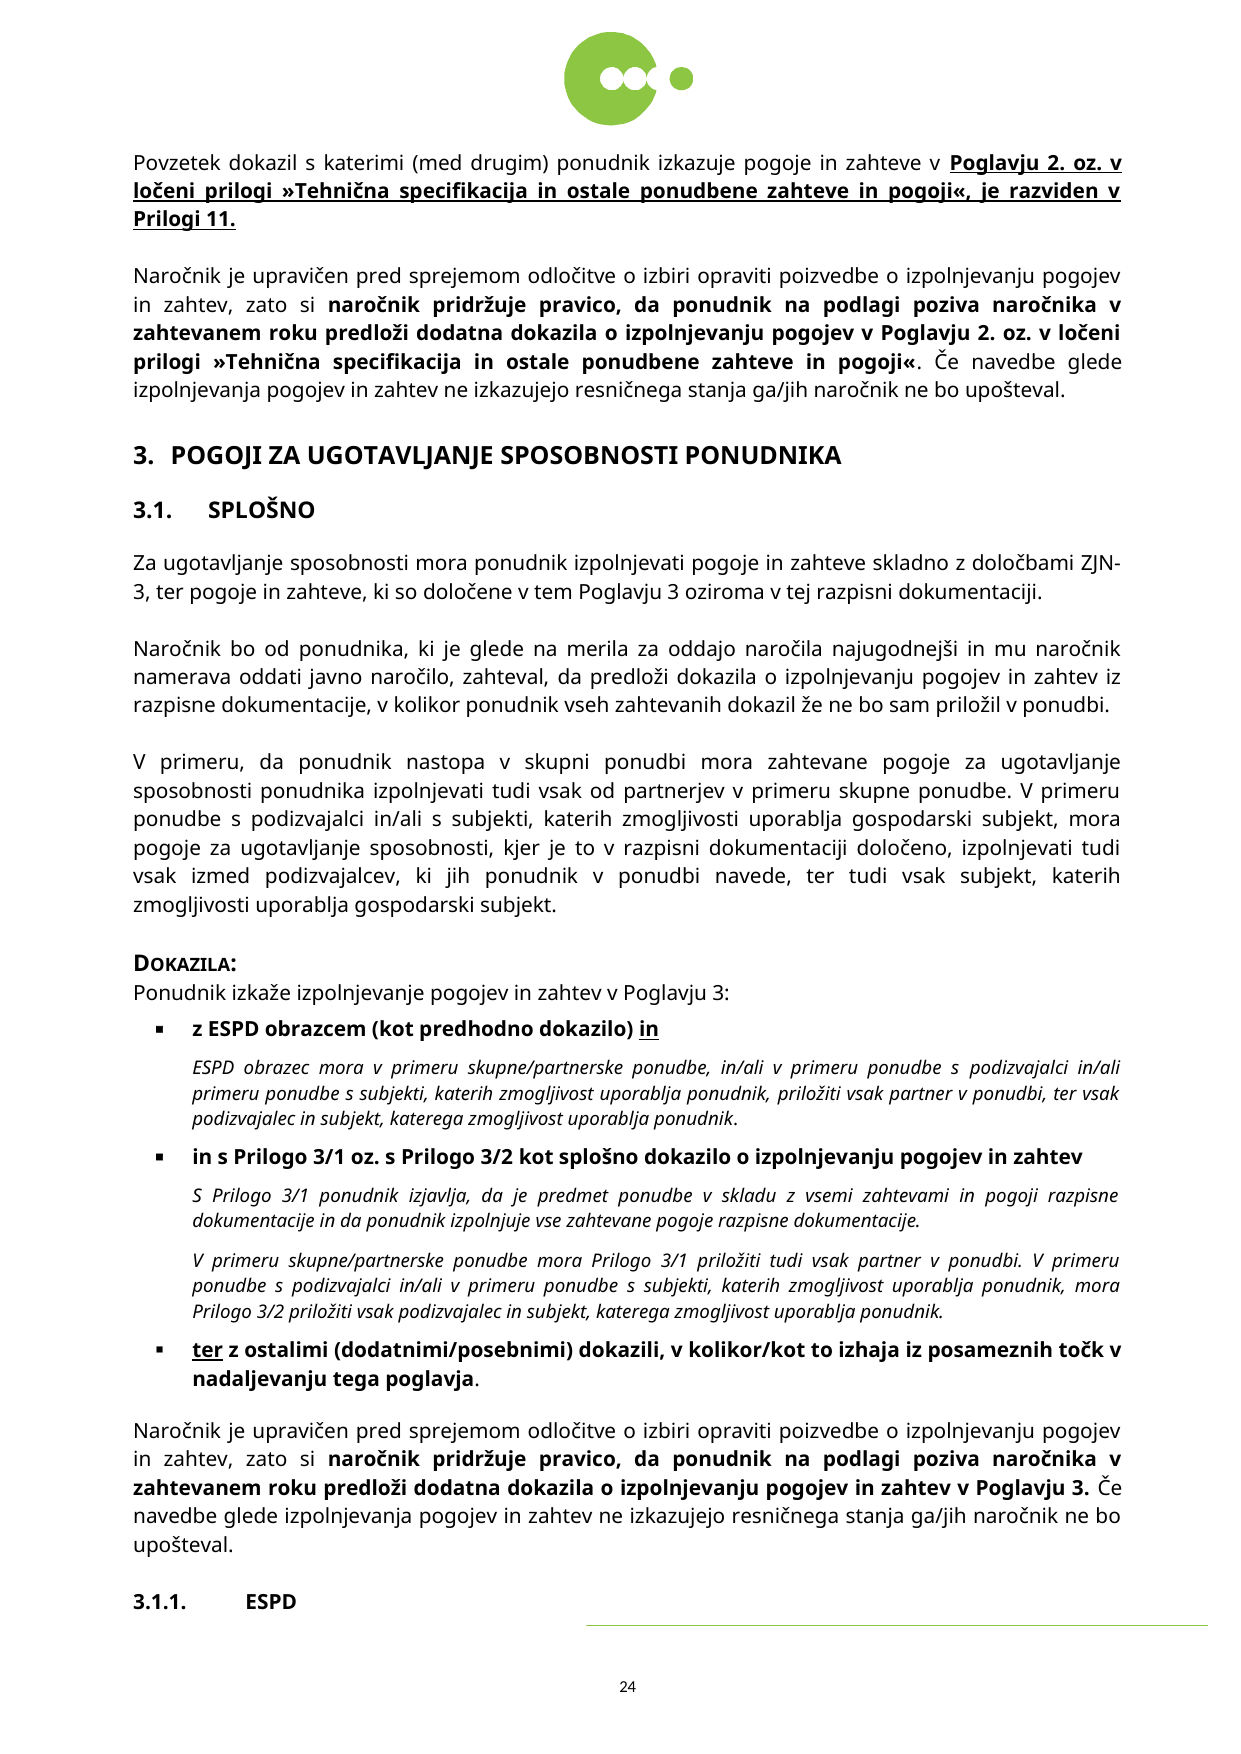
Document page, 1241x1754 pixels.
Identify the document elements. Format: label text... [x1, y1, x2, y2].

list SPLOŠNO [133, 494, 1122, 526]
list z ESPD obrazcem (kot predhodno dokazilo) in [154, 1014, 1122, 1043]
text S Prilogo 3/1 ponudnik izjavlja, da je predmet ponudbe v skladu z vsemi zahtevami in pogoji razpisne dokumentacije in da ponudnik izpolnjuje vse zahtevane pogoje razpisne dokumentacije. [192, 1182, 1122, 1233]
text Ponudnik izkaže izpolnjevanje pogojev in zahtev v Poglavju 3: [133, 978, 1122, 1006]
list in s Prilogo 3/1 oz. s Prilogo 3/2 kot splošno dokazilo o izpolnjevanju pogojev in zahtev [154, 1142, 1122, 1171]
list ter z ostalimi (dodatnimi/posebnimi) dokazili, v kolikor/kot to izhaja iz posameznih točk v nadaljevanju tega poglavja. [154, 1335, 1122, 1392]
text V primeru, da ponudnik nastopa v skupni ponudbi mora zahtevane pogoje za ugotavljanje sposobnosti ponudnika izpolnjevati tudi vsak od partnerjev v primeru skupne ponudbe. V primeru ponudbe s podizvajalci in/ali s subjekti, katerih zmogljivosti uporablja gospodarski subjekt, mora pogoje za ugotavljanje sposobnosti, kjer je to v razpisni dokumentaciji določeno, izpolnjevati tudi vsak izmed podizvajalcev, ki jih ponudnik v ponudbi navede, ter tudi vsak subjekt, katerih zmogljivosti uporablja gospodarski subjekt. [133, 747, 1122, 918]
text Naročnik je upravičen pred sprejemom odločitve o izbiri opraviti poizvedbe o izpolnjevanju pogojev in zahtev, zato si naročnik pridržuje pravico, da ponudnik na podlagi poziva naročnika v zahtevanem roku predloži dodatna dokazila o izpolnjevanju pogojev in zahtev v Poglavju 3. Če navedbe glede izpolnjevanja pogojev in zahtev ne izkazujejo resničnega stanja ga/jih naročnik ne bo upošteval. [133, 1416, 1122, 1558]
list ESPD [133, 1587, 1122, 1615]
text Dokazila: [133, 947, 1122, 978]
text Naročnik bo od ponudnika, ki je glede na merila za oddajo naročila najugodnejši in mu naročnik namerava oddati javno naročilo, zahteval, da predloži dokazila o izpolnjevanju pogojev in zahtev iz razpisne dokumentacije, v kolikor ponudnik vseh zahtevanih dokazil že ne bo sam priložil v ponudbi. [133, 634, 1122, 719]
text V primeru skupne/partnerske ponudbe mora Prilogo 3/1 priložiti tudi vsak partner v ponudbi. V primeru ponudbe s podizvajalci in/ali v primeru ponudbe s subjekti, katerih zmogljivost uporablja ponudnik, mora Prilogo 3/2 priložiti vsak podizvajalec in subjekt, katerega zmogljivost uporablja ponudnik. [192, 1247, 1122, 1324]
text ESPD obrazec mora v primeru skupne/partnerske ponudbe, in/ali v primeru ponudbe s podizvajalci in/ali primeru ponudbe s subjekti, katerih zmogljivost uporablja ponudnik, priložiti vsak partner v ponudbi, ter vsak podizvajalec in subjekt, katerega zmogljivost uporablja ponudnik. [192, 1054, 1122, 1131]
text Za ugotavljanje sposobnosti mora ponudnik izpolnjevati pogoje in zahteve skladno z določbami ZJN-3, ter pogoje in zahteve, ki so določene v tem Poglavju 3 oziroma v tej razpisni dokumentaciji. [133, 548, 1122, 605]
text Naročnik je upravičen pred sprejemom odločitve o izbiri opraviti poizvedbe o izpolnjevanju pogojev in zahtev, zato si naročnik pridržuje pravico, da ponudnik na podlagi poziva naročnika v zahtevanem roku predloži dodatna dokazila o izpolnjevanju pogojev v Poglavju 2. oz. v ločeni prilogi »Tehnična specifikacija in ostale ponudbene zahteve in pogoji«. Če navedbe glede izpolnjevanja pogojev in zahtev ne izkazujejo resničnega stanja ga/jih naročnik ne bo upošteval. [133, 261, 1122, 404]
text Povzetek dokazil s katerimi (med drugim) ponudnik izkazuje pogoje in zahteve v Poglavju 2. oz. v ločeni prilogi »Tehnična specifikacija in ostale ponudbene zahteve in pogoji«, je razviden v Prilogi 11. [133, 148, 1122, 233]
list POGOJI ZA UGOTAVLJANJE SPOSOBNOSTI PONUDNIKA [133, 438, 1122, 472]
